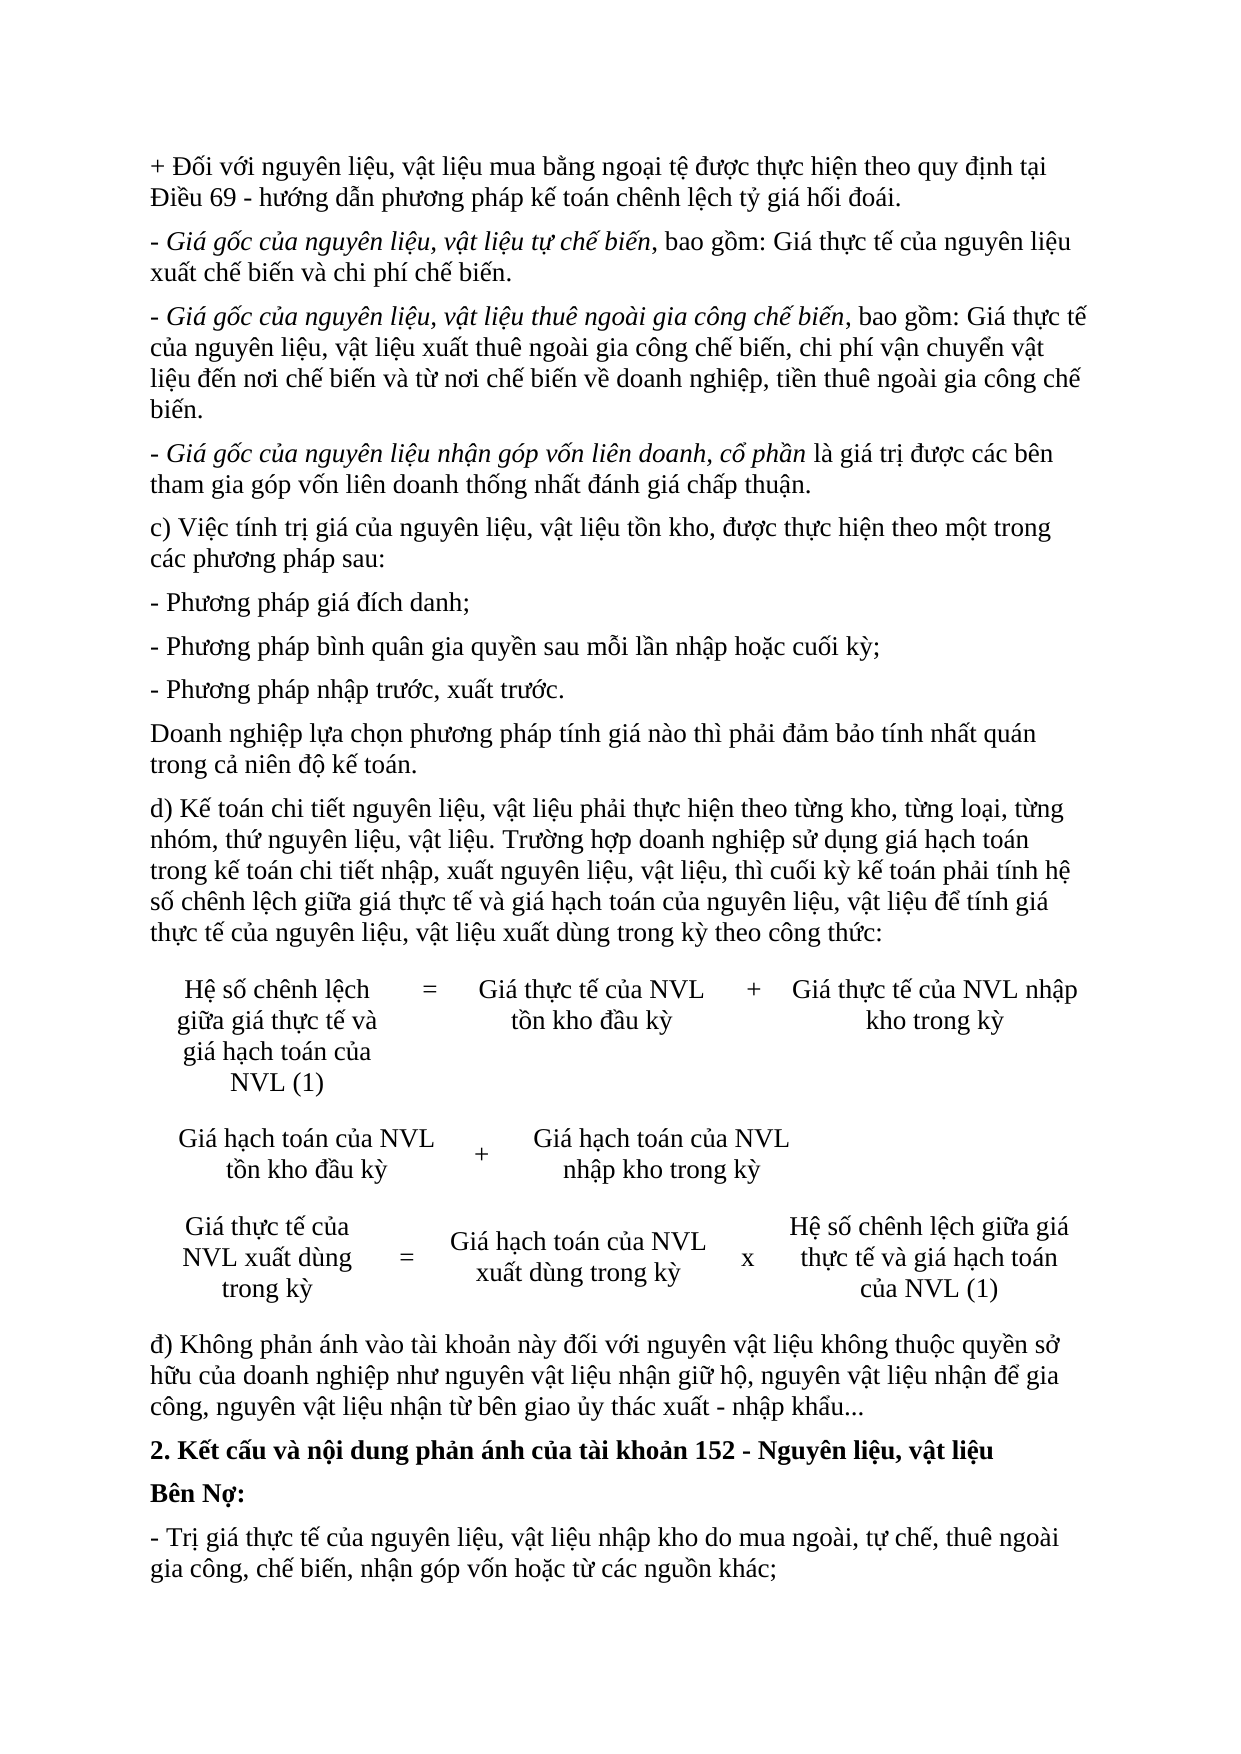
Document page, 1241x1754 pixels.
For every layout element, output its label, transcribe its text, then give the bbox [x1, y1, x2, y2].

text - Giá gốc của nguyên liệu, vật liệu tự chế biến, bao gồm: Giá thực tế của nguyên liệu xuất chế biến và chi phí chế biến. [150, 225, 1090, 287]
table_header Giá thực tế của NVL xuất dùng trong kỳ [150, 1197, 384, 1316]
text Doanh nghiệp lựa chọn phương pháp tính giá nào thì phải đảm bảo tính nhất quán trong cả niên độ kế toán. [150, 717, 1090, 779]
table_header = [404, 960, 455, 1110]
table_header Giá hạch toán của NVL nhập kho trong kỳ [501, 1110, 823, 1197]
text - Phương pháp bình quân gia quyền sau mỗi lần nhập hoặc cuối kỳ; [150, 630, 1090, 661]
text Bên Nợ: [150, 1478, 1090, 1509]
table_header = [384, 1197, 429, 1316]
table_header Giá hạch toán của NVL tồn kho đầu kỳ [151, 1110, 462, 1197]
table_header Hệ số chênh lệch giữa giá thực tế và giá hạch toán của NVL (1) [150, 960, 404, 1110]
text - Giá gốc của nguyên liệu nhận góp vốn liên doanh, cổ phần là giá trị được các bên tham gia góp vốn liên doanh thống nhất đánh giá chấp thuận. [150, 437, 1090, 499]
table_header Giá thực tế của NVL nhập kho trong kỳ [780, 960, 1090, 1110]
text - Trị giá thực tế của nguyên liệu, vật liệu nhập kho do mua ngoài, tự chế, thuê ngoài gia công, chế biến, nhận góp vốn hoặc từ các nguồn khác; [150, 1521, 1090, 1583]
text d) Kế toán chi tiết nguyên liệu, vật liệu phải thực hiện theo từng kho, từng loại, từng nhóm, thứ nguyên liệu, vật liệu. Trường hợp doanh nghiệp sử dụng giá hạch toán trong kế toán chi tiết nhập, xuất nguyên liệu, vật liệu, thì cuối kỳ kế toán phải tính hệ số chênh lệch giữa giá thực tế và giá hạch toán của nguyên liệu, vật liệu để tính giá thực tế của nguyên liệu, vật liệu xuất dùng trong kỳ theo công thức: [150, 792, 1090, 948]
table_header Hệ số chênh lệch giữa giá thực tế và giá hạch toán của NVL (1) [768, 1197, 1090, 1316]
text - Phương pháp nhập trước, xuất trước. [150, 673, 1090, 705]
text - Phương pháp giá đích danh; [150, 586, 1090, 617]
text + Đối với nguyên liệu, vật liệu mua bằng ngoại tệ được thực hiện theo quy định tại Điều 69 - hướng dẫn phương pháp kế toán chênh lệch tỷ giá hối đoái. [150, 150, 1090, 212]
table_header Giá hạch toán của NVL xuất dùng trong kỳ [430, 1197, 727, 1316]
text đ) Không phản ánh vào tài khoản này đối với nguyên vật liệu không thuộc quyền sở hữu của doanh nghiệp như nguyên vật liệu nhận giữ hộ, nguyên vật liệu nhận để gia công, nguyên vật liệu nhận từ bên giao ủy thác xuất - nhập khẩu... [150, 1328, 1090, 1421]
text - Giá gốc của nguyên liệu, vật liệu thuê ngoài gia công chế biến, bao gồm: Giá thực tế của nguyên liệu, vật liệu xuất thuê ngoài gia công chế biến, chi phí vận chuyển vật liệu đến nơi chế biến và từ nơi chế biến về doanh nghiệp, tiền thuê ngoài gia công chế biến. [150, 299, 1090, 424]
table_header + [728, 960, 779, 1110]
table_header + [462, 1110, 501, 1197]
table_header x [727, 1197, 768, 1316]
table_header Giá thực tế của NVL tồn kho đầu kỳ [455, 960, 728, 1110]
text 2. Kết cấu và nội dung phản ánh của tài khoản 152 - Nguyên liệu, vật liệu [150, 1434, 1090, 1465]
text c) Việc tính trị giá của nguyên liệu, vật liệu tồn kho, được thực hiện theo một trong các phương pháp sau: [150, 511, 1090, 574]
